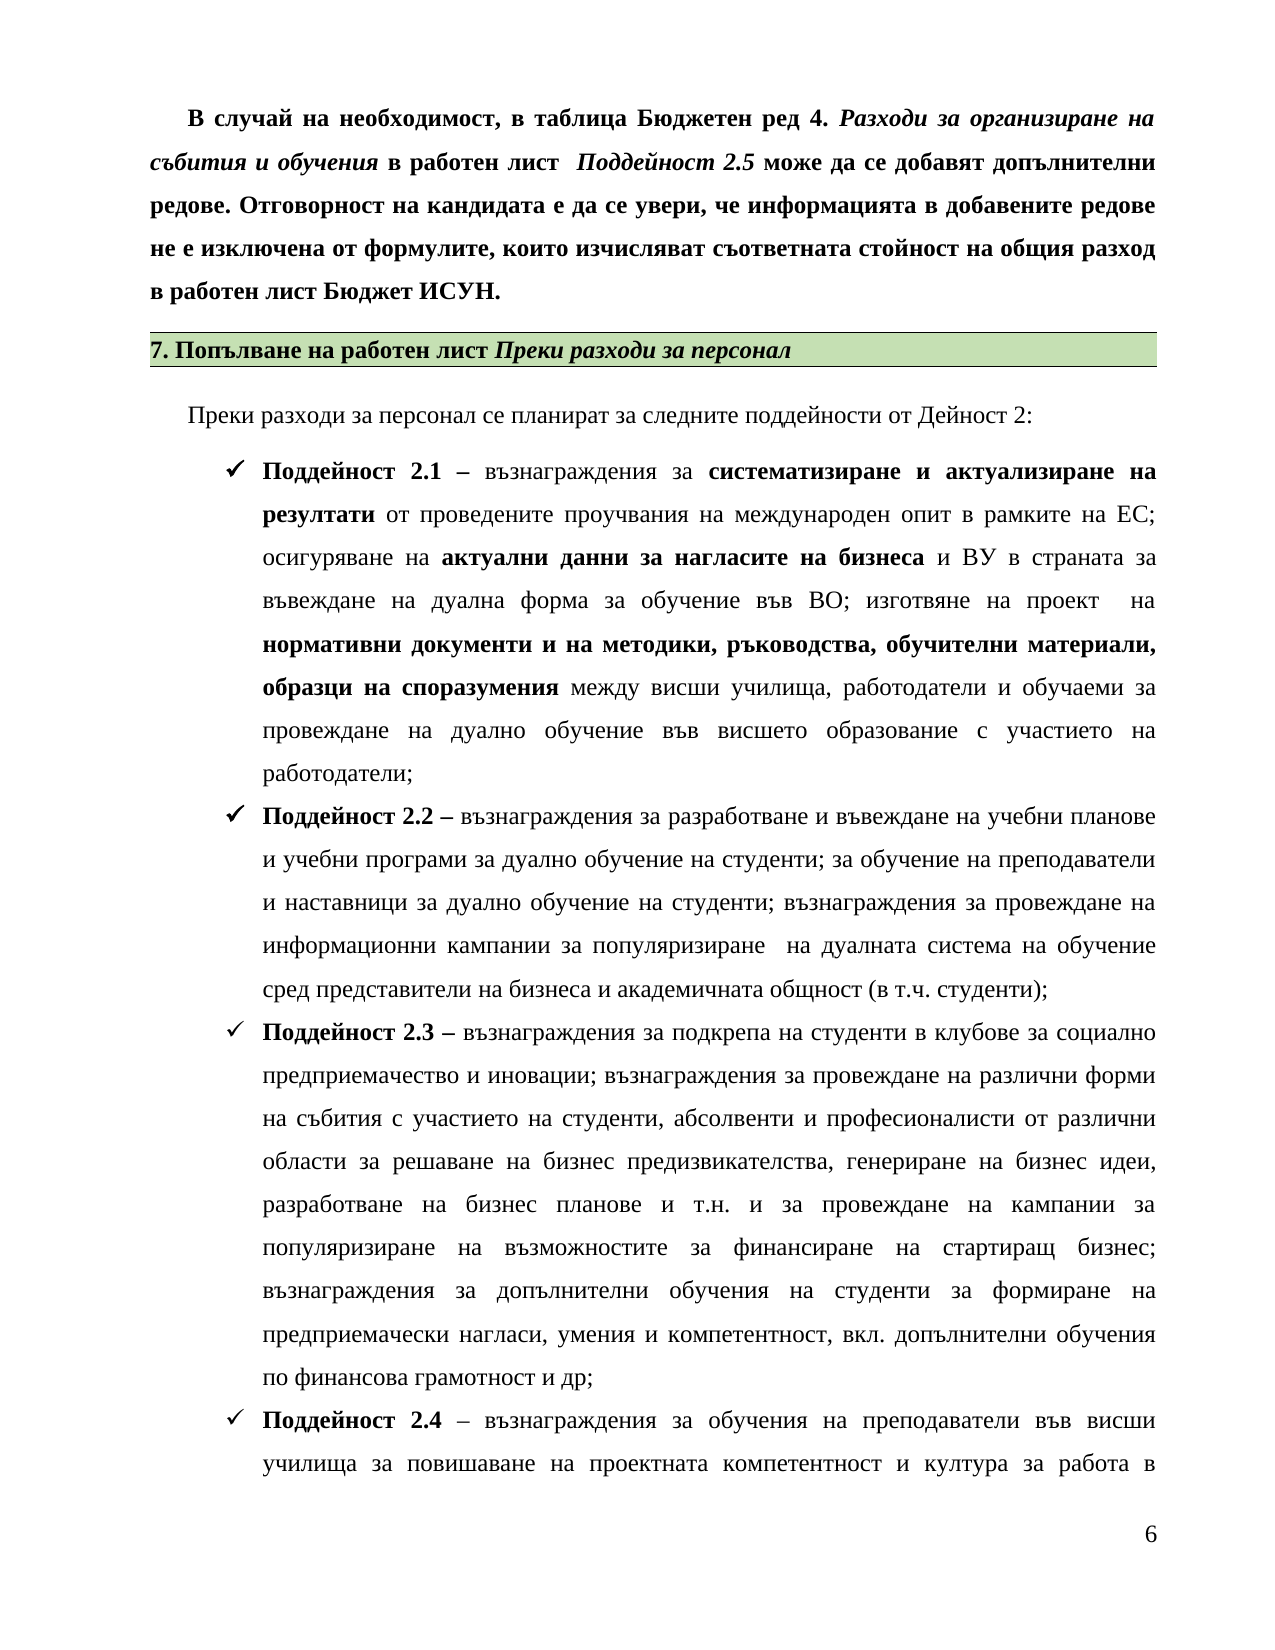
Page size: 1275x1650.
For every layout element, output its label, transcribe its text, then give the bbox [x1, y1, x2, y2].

list Поддейност 2.2 – възнаграждения за разработване и въвеждане на учебни планове и учебни програми за дуално обучение на студенти; за обучение на преподаватели и наставници за дуално обучение на студенти; възнаграждения за провеждане на информационни кампании за популяризиране на дуалната система на обучение сред представители на бизнеса и академичната общност (в т.ч. студенти); [225, 801, 1157, 1002]
list Поддейност 2.3 – възнаграждения за подкрепа на студенти в клубове за социално предприемачество и иновации; възнаграждения за провеждане на различни форми на събития с участието на студенти, абсолвенти и професионалисти от различни области за решаване на бизнес предизвикателства, генериране на бизнес идеи, разработване на бизнес планове и т.н. и за провеждане на кампании за популяризиране на възможностите за финансиране на стартиращ бизнес; възнаграждения за допълнителни обучения на студенти за формиране на предприемачески нагласи, умения и компетентност, вкл. допълнителни обучения по финансова грамотност и др; [225, 1017, 1157, 1391]
text В случай на необходимост, в таблица Бюджетен ред 4. Разходи за организиране на събития и обучения в работен лист Поддейност 2.5 може да се добавят допълнителни редове. Отговорност на кандидата е да се увери, че информацията в добавените редове не е изключена от формулите, които изчисляват съответната стойност на общия разход в работен лист Бюджет ИСУН. [150, 103, 1157, 305]
text Преки разходи за персонал се планират за следните поддейности от Дейност 2: [150, 401, 1157, 429]
text 7. Попълване на работен лист Преки разходи за персонал [150, 333, 1157, 366]
list Поддейност 2.1 – възнаграждения за систематизиране и актуализиране на резултати от проведените проучвания на международен опит в рамките на ЕС; осигуряване на актуални данни за нагласите на бизнеса и ВУ в страната за въвеждане на дуална форма за обучение във ВО; изготвяне на проект на нормативни документи и на методики, ръководства, обучителни материали, образци на споразумения между висши училища, работодатели и обучаеми за провеждане на дуално обучение във висшето образование с участието на работодатели; [225, 456, 1157, 787]
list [225, 1405, 1157, 1477]
